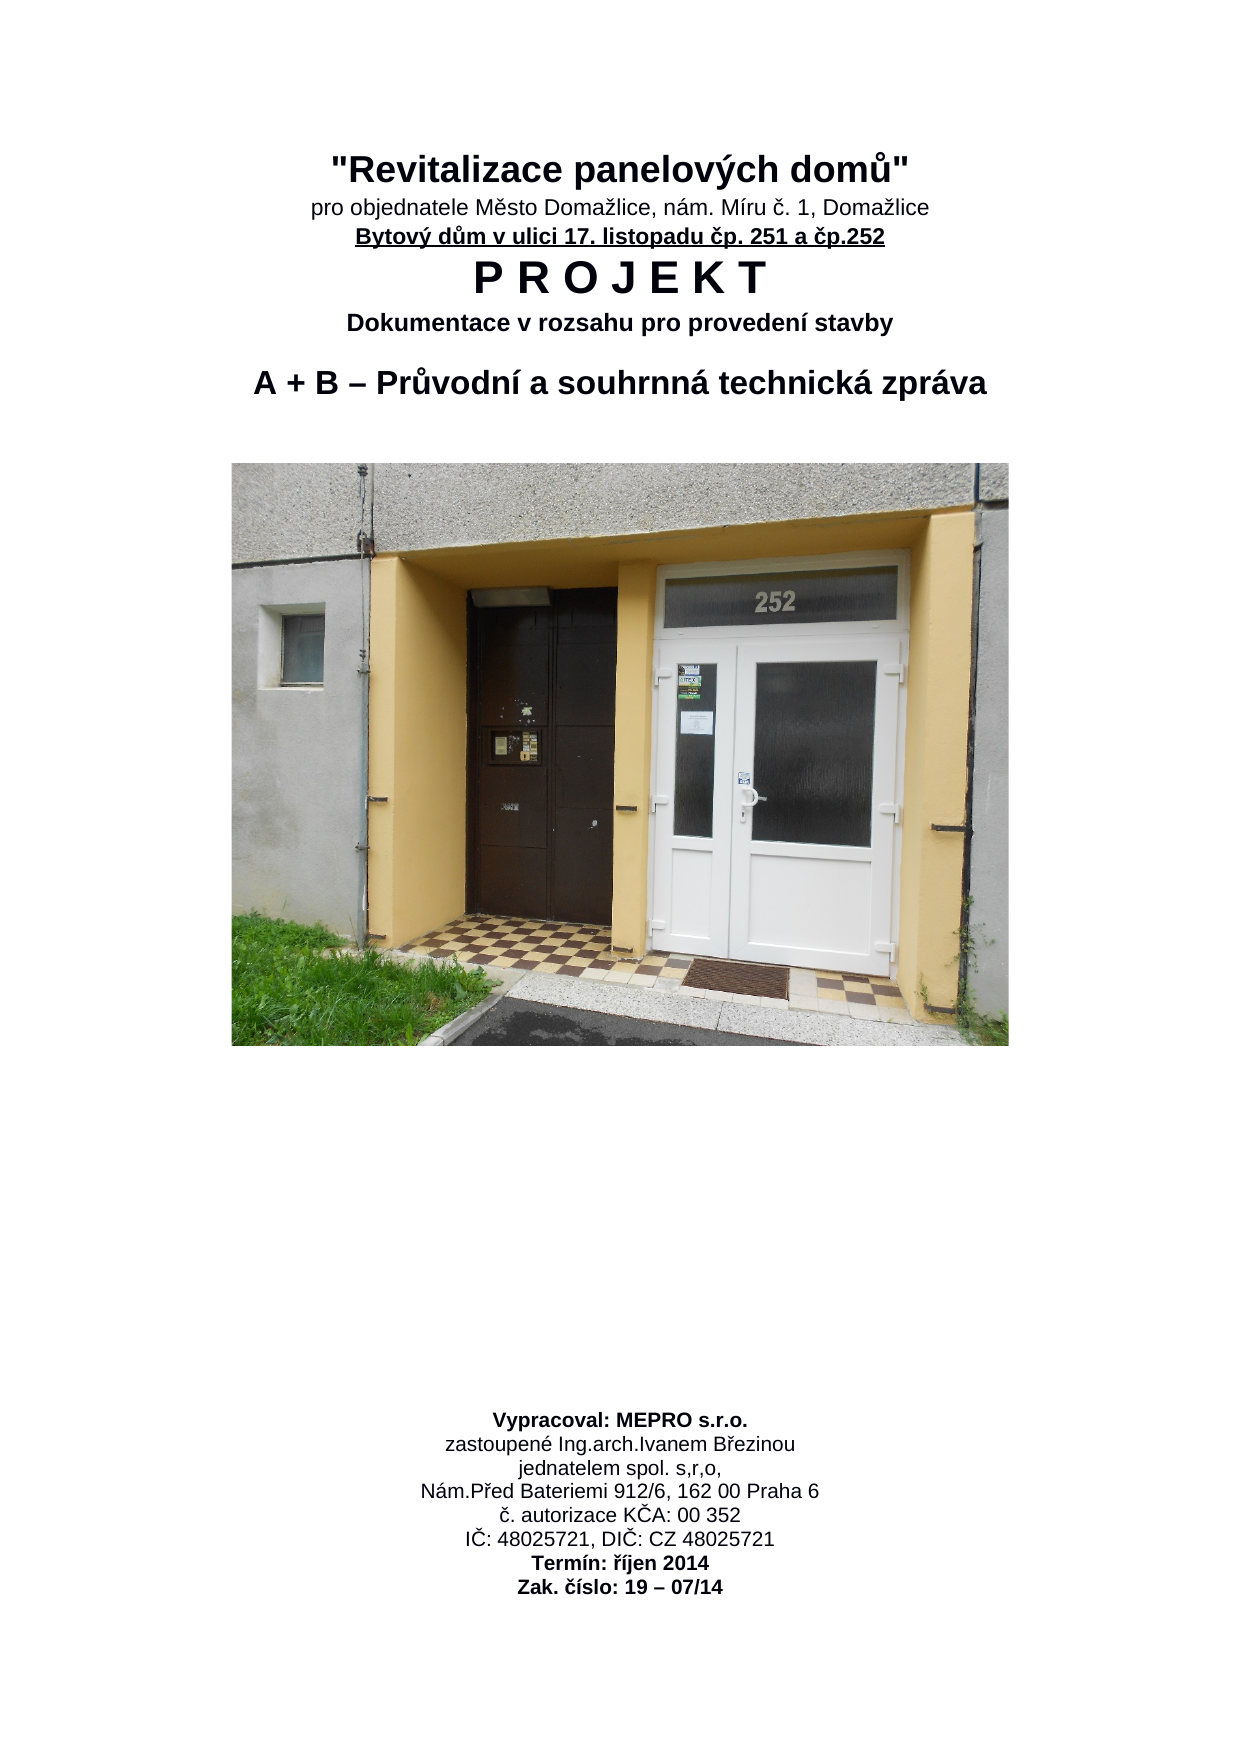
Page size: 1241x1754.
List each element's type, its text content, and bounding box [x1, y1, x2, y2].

text č. autorizace KČA: 00 352 [148, 1503, 1093, 1527]
text P R O J E K T [148, 251, 1093, 304]
text Bytový dům v ulici 17. listopadu čp. 251 a čp.252 [148, 223, 1093, 249]
text Nám.Před Bateriemi 912/6, 162 00 Praha 6 [148, 1479, 1093, 1503]
text Dokumentace v rozsahu pro provedení stavby [148, 308, 1093, 337]
text Termín: říjen 2014 [148, 1551, 1093, 1575]
text zastoupené Ing.arch.Ivanem Březinou [148, 1431, 1093, 1455]
text Zak. číslo: 19 – 07/14 [148, 1575, 1093, 1599]
text "Revitalizace panelových domů" [148, 148, 1093, 191]
picture [231, 463, 1009, 1046]
text pro objednatele Město Domažlice, nám. Míru č. 1, Domažlice [148, 194, 1093, 221]
text jednatelem spol. s,r,o, [148, 1455, 1093, 1479]
text Vypracoval: MEPRO s.r.o. [148, 1407, 1093, 1431]
text IČ: 48025721, DIČ: CZ 48025721 [148, 1527, 1093, 1551]
text A + B – Průvodní a souhrnná technická zpráva [148, 363, 1093, 401]
